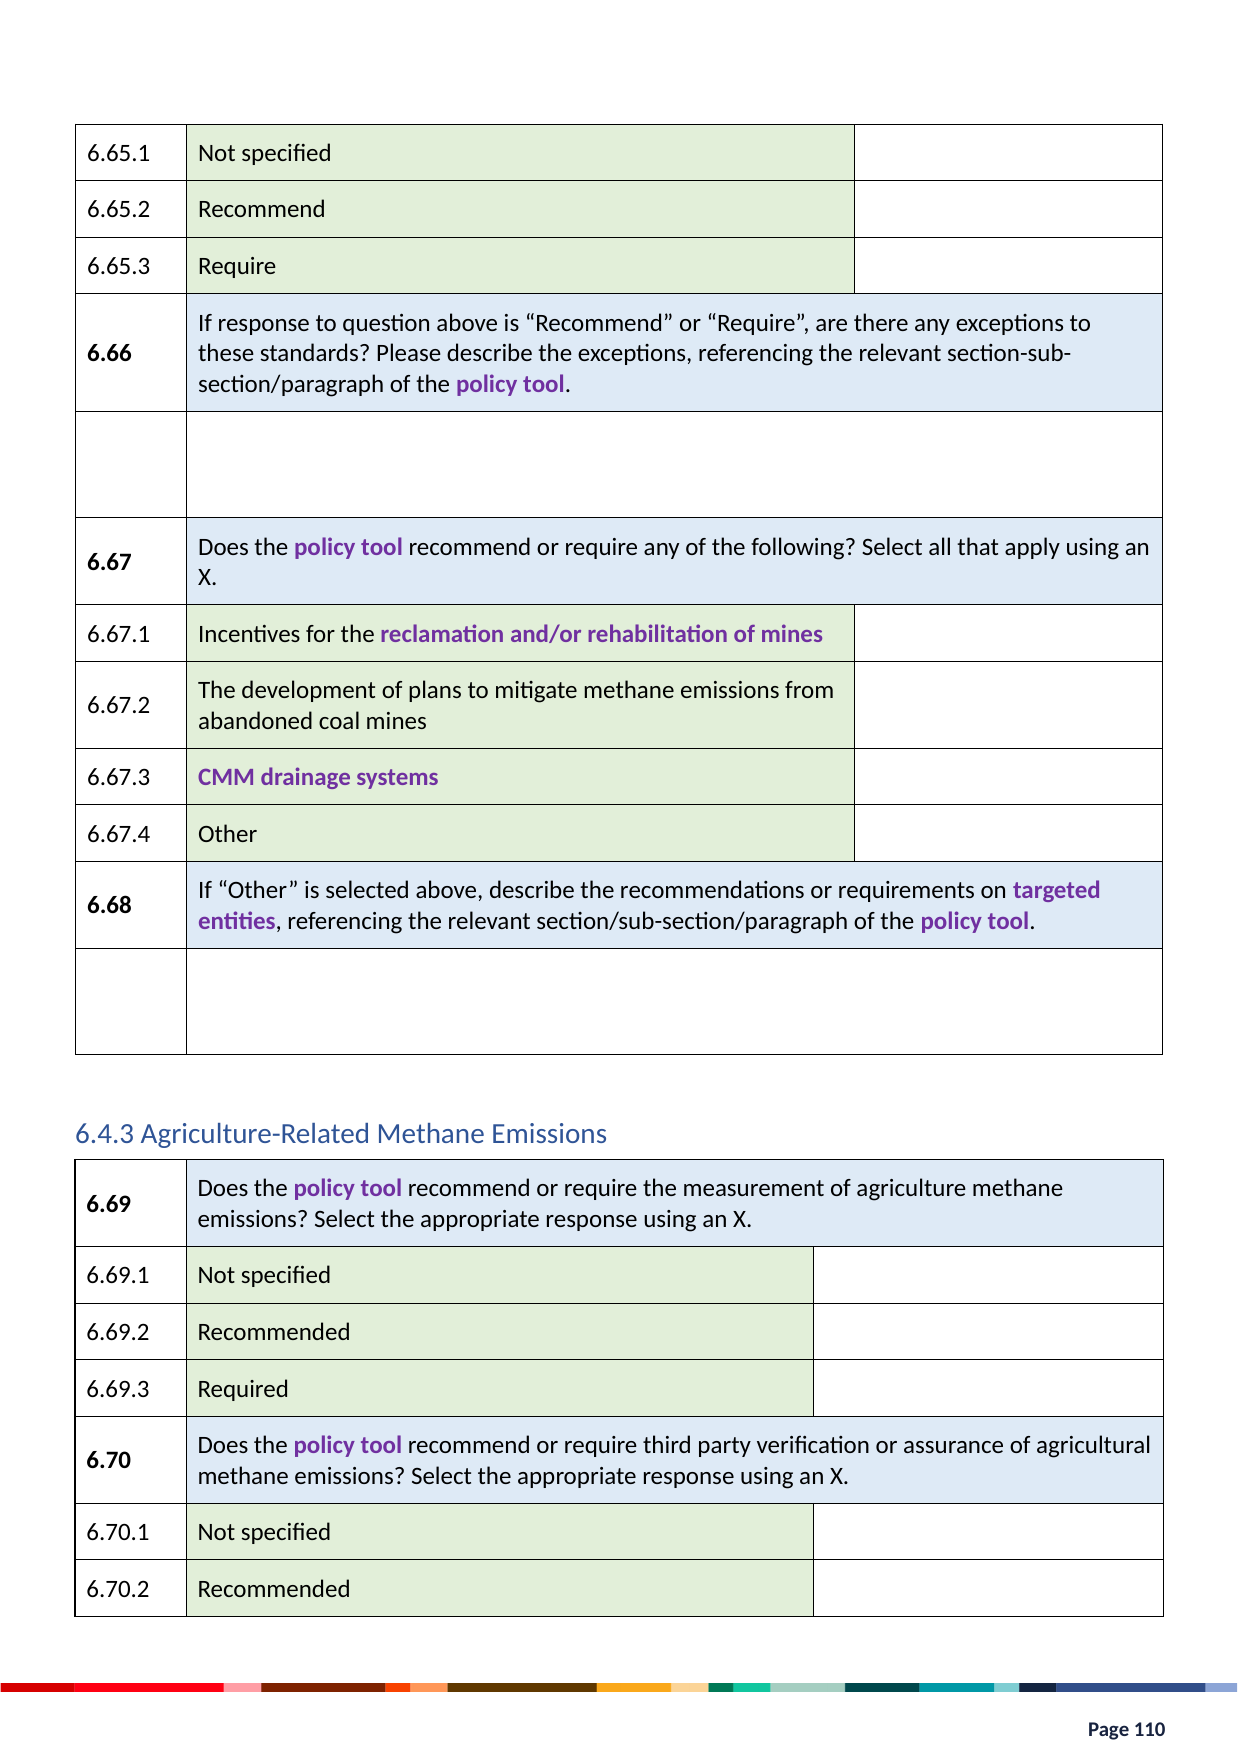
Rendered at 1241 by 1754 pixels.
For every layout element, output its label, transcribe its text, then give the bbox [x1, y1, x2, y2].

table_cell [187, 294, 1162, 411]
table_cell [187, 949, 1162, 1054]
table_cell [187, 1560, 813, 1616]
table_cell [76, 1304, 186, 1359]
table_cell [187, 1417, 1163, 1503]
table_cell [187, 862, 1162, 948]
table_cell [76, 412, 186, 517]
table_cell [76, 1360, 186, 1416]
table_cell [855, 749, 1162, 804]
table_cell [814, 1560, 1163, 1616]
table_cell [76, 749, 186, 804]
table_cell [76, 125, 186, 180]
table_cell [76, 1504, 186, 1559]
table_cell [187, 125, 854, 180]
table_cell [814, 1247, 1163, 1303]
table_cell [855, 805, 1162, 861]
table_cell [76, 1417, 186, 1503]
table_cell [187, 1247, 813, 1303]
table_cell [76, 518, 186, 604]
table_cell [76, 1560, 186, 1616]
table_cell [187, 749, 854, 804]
picture [0, 1683, 1236, 1692]
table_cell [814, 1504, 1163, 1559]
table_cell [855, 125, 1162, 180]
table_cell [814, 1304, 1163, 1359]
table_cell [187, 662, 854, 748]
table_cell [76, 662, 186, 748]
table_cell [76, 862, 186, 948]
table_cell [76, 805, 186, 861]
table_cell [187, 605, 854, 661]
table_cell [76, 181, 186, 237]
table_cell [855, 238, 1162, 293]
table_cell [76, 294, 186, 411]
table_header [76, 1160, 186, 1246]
subtitle 6.4.3 Agriculture-Related Methane Emissions [75, 1115, 1165, 1151]
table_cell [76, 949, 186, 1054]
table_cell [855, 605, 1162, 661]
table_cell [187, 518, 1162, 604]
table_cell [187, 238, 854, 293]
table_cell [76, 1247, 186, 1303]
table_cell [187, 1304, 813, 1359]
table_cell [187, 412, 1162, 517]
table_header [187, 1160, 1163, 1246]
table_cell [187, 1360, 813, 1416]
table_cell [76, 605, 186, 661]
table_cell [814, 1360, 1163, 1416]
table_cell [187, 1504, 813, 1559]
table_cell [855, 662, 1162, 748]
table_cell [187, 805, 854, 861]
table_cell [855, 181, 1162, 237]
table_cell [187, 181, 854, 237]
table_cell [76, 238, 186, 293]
